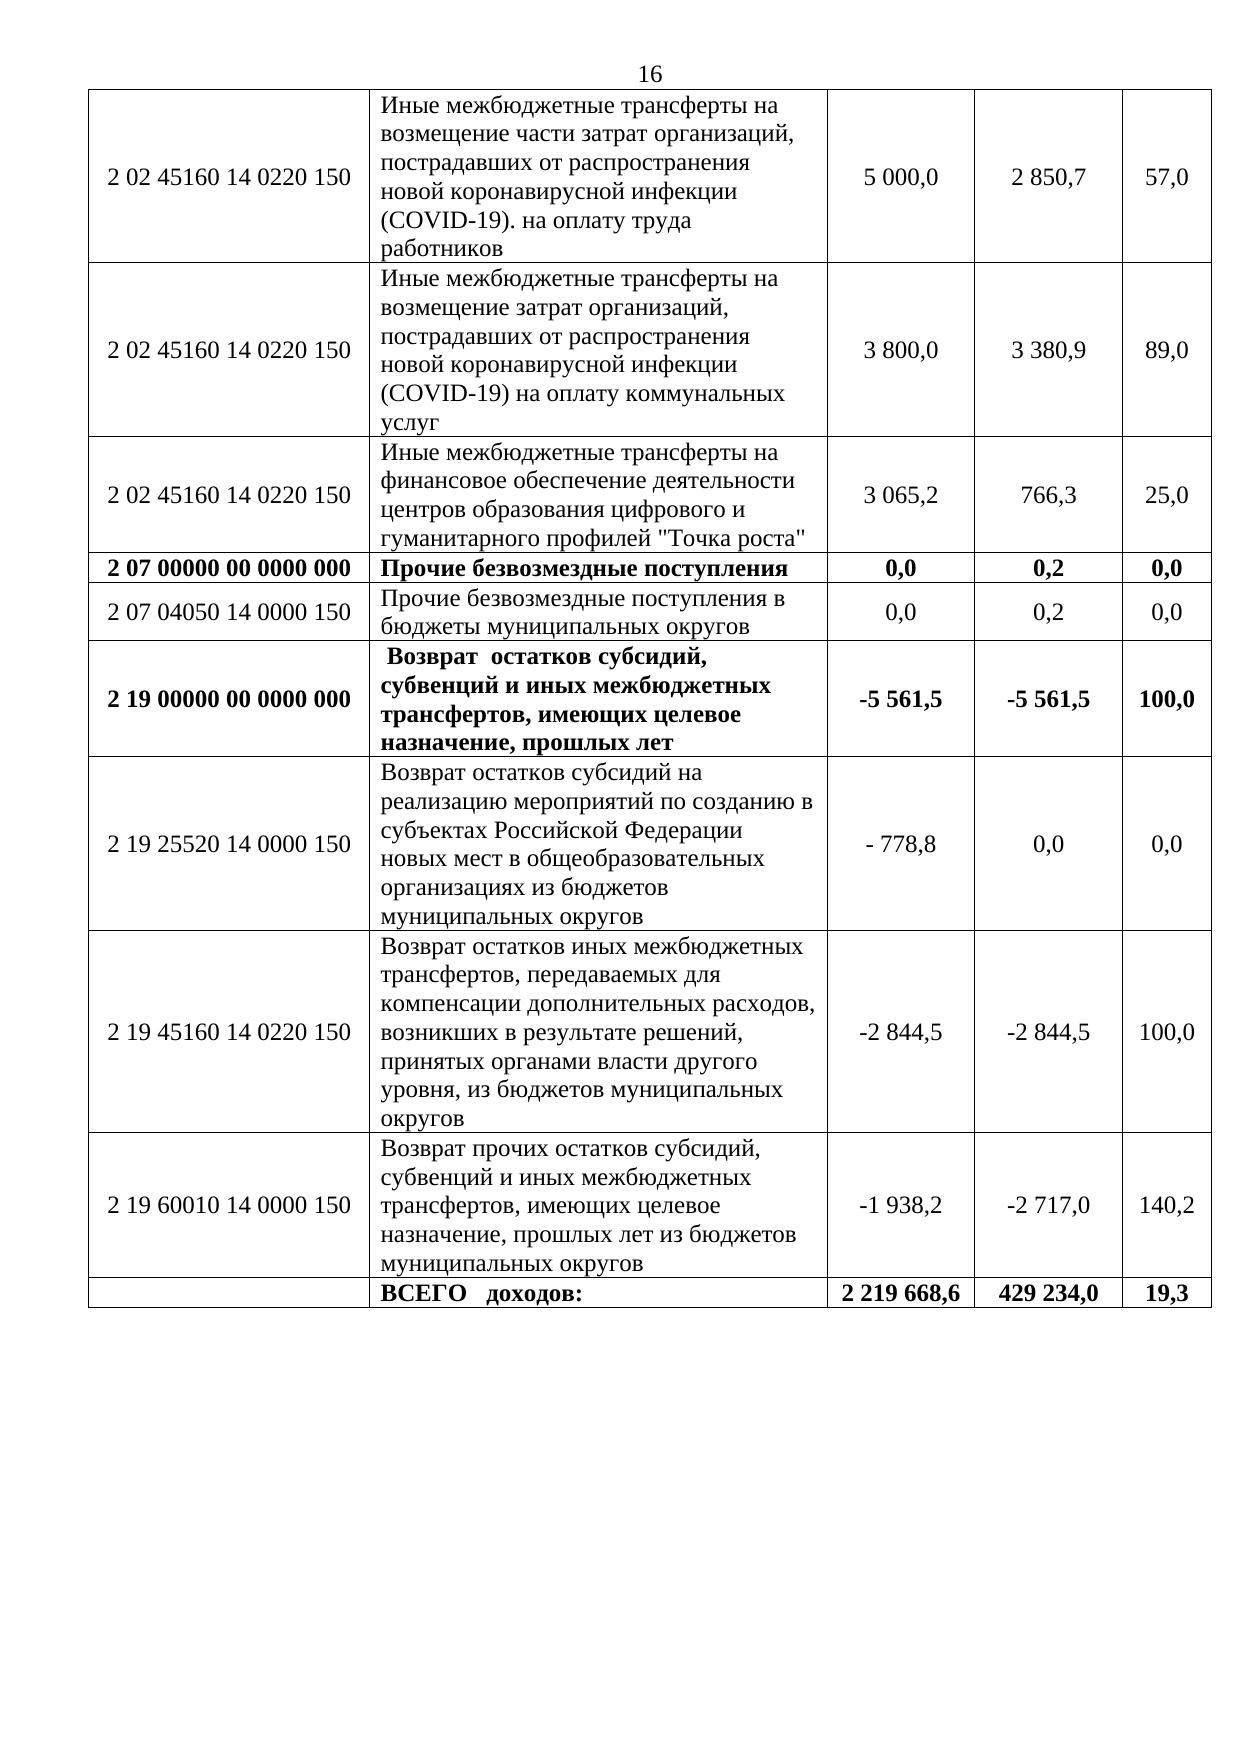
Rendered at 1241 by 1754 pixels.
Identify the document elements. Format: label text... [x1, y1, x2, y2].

table_cell Возврат остатков субсидий, субвенций и иных межбюджетных трансфертов, имеющих целевое назначение, прошлых лет [370, 641, 827, 756]
table_cell 89,0 [1123, 263, 1211, 436]
table_cell Прочие безвозмездные поступления [370, 553, 827, 582]
table_cell 5 000,0 [828, 90, 974, 262]
table_cell 25,0 [1123, 437, 1211, 552]
table_cell 2 07 04050 14 0000 150 [89, 583, 369, 640]
table_cell -2 844,5 [828, 931, 974, 1132]
table_cell 2 02 45160 14 0220 150 [89, 263, 369, 436]
table_cell 0,0 [828, 553, 974, 582]
table_cell 2 850,7 [975, 90, 1122, 262]
table_cell 3 380,9 [975, 263, 1122, 436]
table_cell 3 800,0 [828, 263, 974, 436]
table_cell -5 561,5 [975, 641, 1122, 756]
table_cell Возврат остатков иных межбюджетных трансфертов, передаваемых для компенсации дополнительных расходов, возникших в результате решений, принятых органами власти другого уровня, из бюджетов муниципальных округов [370, 931, 827, 1132]
table_cell -2 844,5 [975, 931, 1122, 1132]
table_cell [89, 90, 369, 262]
table_cell Иные межбюджетные трансферты на возмещение затрат организаций, пострадавших от распространения новой коронавирусной инфекции (COVID-19) на оплату коммунальных услуг [370, 263, 827, 436]
table_cell 766,3 [975, 437, 1122, 552]
table_cell [89, 1278, 369, 1307]
table_cell 429 234,0 [975, 1278, 1122, 1307]
table_cell 0,0 [828, 583, 974, 640]
table_cell 57,0 [1123, 90, 1211, 262]
table_cell 100,0 [1123, 931, 1211, 1132]
table_cell 0,2 [975, 583, 1122, 640]
table_cell ВСЕГО доходов: [370, 1278, 827, 1307]
table_cell 2 19 45160 14 0220 150 [89, 931, 369, 1132]
table_cell Возврат прочих остатков субсидий, субвенций и иных межбюджетных трансфертов, имеющих целевое назначение, прошлых лет из бюджетов муниципальных округов [370, 1133, 827, 1277]
table_cell 0,2 [975, 553, 1122, 582]
table_cell -1 938,2 [828, 1133, 974, 1277]
table_cell 0,0 [1123, 757, 1211, 930]
table_cell 2 19 60010 14 0000 150 [89, 1133, 369, 1277]
table_cell -5 561,5 [828, 641, 974, 756]
table_cell 3 065,2 [828, 437, 974, 552]
table_cell 2 02 45160 14 0220 150 [89, 437, 369, 552]
table_cell 100,0 [1123, 641, 1211, 756]
table_cell 2 07 00000 00 0000 000 [89, 553, 369, 582]
table_cell 0,0 [1123, 583, 1211, 640]
table_cell - 778,8 [828, 757, 974, 930]
table_cell 2 219 668,6 [828, 1278, 974, 1307]
table_cell Возврат остатков субсидий на реализацию мероприятий по созданию в субъектах Российской Федерации новых мест в общеобразовательных организациях из бюджетов муниципальных округов [370, 757, 827, 930]
table_cell 0,0 [1123, 553, 1211, 582]
table_cell 2 19 25520 14 0000 150 [89, 757, 369, 930]
table_cell Прочие безвозмездные поступления в бюджеты муниципальных округов [370, 583, 827, 640]
table_cell Иные межбюджетные трансферты на возмещение части затрат организаций, пострадавших от распространения новой коронавирусной инфекции (COVID-19). на оплату труда работников [370, 90, 827, 262]
table_cell 2 19 00000 00 0000 000 [89, 641, 369, 756]
table_cell Иные межбюджетные трансферты на финансовое обеспечение деятельности центров образования цифрового и гуманитарного профилей "Точка роста" [370, 437, 827, 552]
table_cell 19,3 [1123, 1278, 1211, 1307]
table_cell 0,0 [975, 757, 1122, 930]
table_cell -2 717,0 [975, 1133, 1122, 1277]
table_cell 140,2 [1123, 1133, 1211, 1277]
